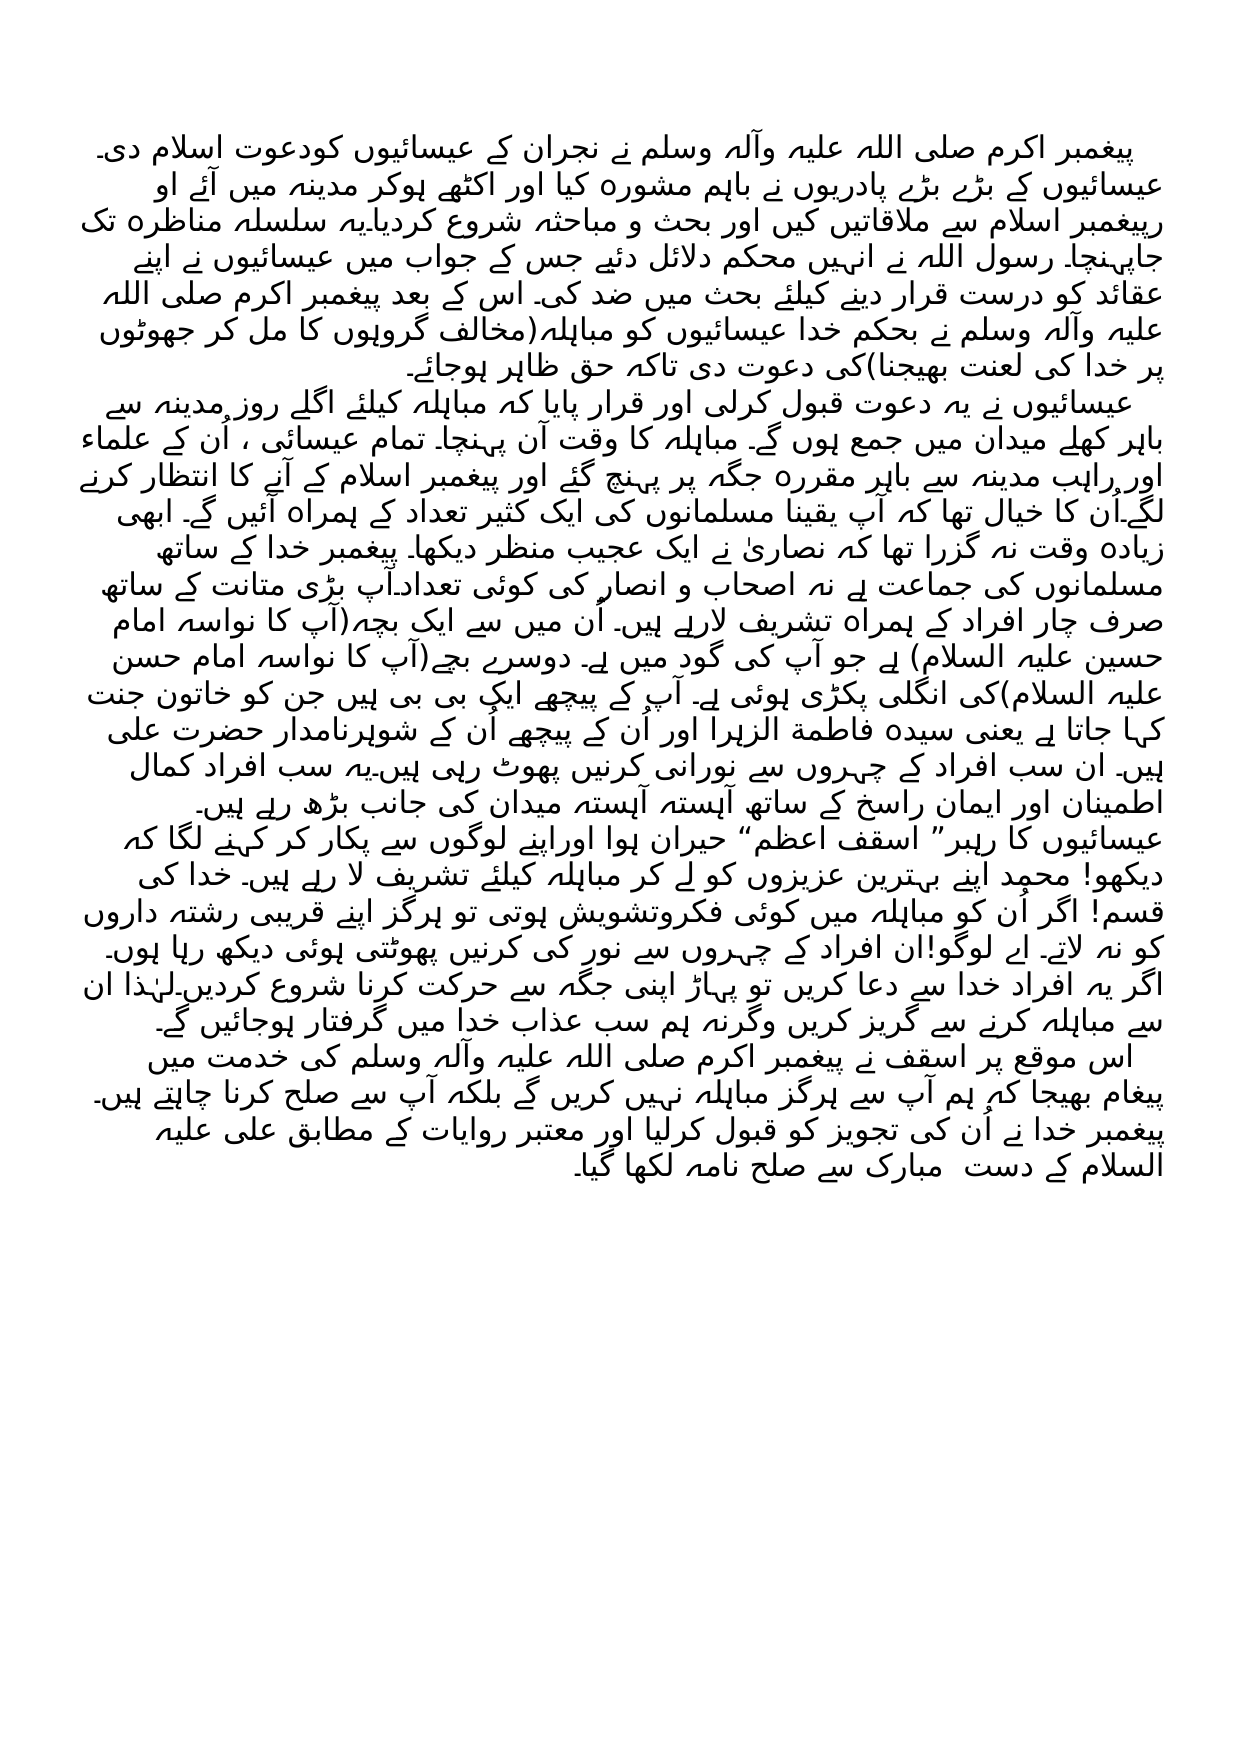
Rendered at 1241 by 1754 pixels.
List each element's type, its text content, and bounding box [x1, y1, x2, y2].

text اس موقع پر اسقف نے پیغمبر اکرم صلی اللہ علیہ وآلہ وسلم کی خدمت میں پیغام بھیجا کہ ہم آپ سے ہرگز مباہلہ نہیں کریں گے بلکہ آپ سے صلح کرنا چاہتے ہیں۔ پیغمبر خدا نے اُن کی تجویز کو قبول کرلیا اور معتبر روایات کے مطابق علی علیہ السلام کے دست مبارک سے صلح نامہ لکھا گیا۔ [75, 1038, 1165, 1184]
text عیسائیوں نے یہ دعوت قبول کرلی اور قرار پایا کہ مباہلہ کیلئے اگلے روز مدینہ سے باہر کھلے میدان میں جمع ہوں گے۔ مباہلہ کا وقت آن پہنچا۔ تمام عیسائی ، اُن کے علماء اور راہب مدینہ سے باہر مقررہ جگہ پر پہنچ گئے اور پیغمبر اسلام کے آنے کا انتظار کرنے لگے۔اُن کا خیال تھا کہ آپ یقینا مسلمانوں کی ایک کثیر تعداد کے ہمراہ آئیں گے۔ ابھی زیادہ وقت نہ گزرا تھا کہ نصاریٰ نے ایک عجیب منظر دیکھا۔ پیغمبر خدا کے ساتھ مسلمانوں کی جماعت ہے نہ اصحاب و انصار کی کوئی تعداد۔آپ بڑی متانت کے ساتھ صرف چار افراد کے ہمراہ تشریف لارہے ہیں۔ اُن میں سے ایک بچہ(آپ کا نواسہ امام حسین علیہ السلام) ہے جو آپ کی گود میں ہے۔ دوسرے بچے(آپ کا نواسہ امام حسن علیہ السلام)کی انگلی پکڑی ہوئی ہے۔ آپ کے پیچھے ایک بی بی ہیں جن کو خاتون جنت کہا جاتا ہے یعنی سیدہ فاطمة الزہرا اور اُن کے پیچھے اُن کے شوہرنامدار حضرت علی ہیں۔ ان سب افراد کے چہروں سے نورانی کرنیں پھوٹ رہی ہیں۔یہ سب افراد کمال اطمینان اور ایمان راسخ کے ساتھ آہستہ آہستہ میدان کی جانب بڑھ رہے ہیں۔ عیسائیوں کا رہبر” اسقف اعظم“ حیران ہوا اوراپنے لوگوں سے پکار کر کہنے لگا کہ دیکھو! محمد اپنے بہترین عزیزوں کو لے کر مباہلہ کیلئے تشریف لا رہے ہیں۔ خدا کی قسم! اگر اُن کو مباہلہ میں کوئی فکروتشویش ہوتی تو ہرگز اپنے قریبی رشتہ داروں کو نہ لاتے۔ اے لوگو!ان افراد کے چہروں سے نور کی کرنیں پھوٹتی ہوئی دیکھ رہا ہوں۔ اگر یہ افراد خدا سے دعا کریں تو پہاڑ اپنی جگہ سے حرکت کرنا شروع کردیں۔لہٰذا ان سے مباہلہ کرنے سے گریز کریں وگرنہ ہم سب عذاب خدا میں گرفتار ہوجائیں گے۔ [75, 384, 1165, 1038]
text پیغمبر اکرم صلی اللہ علیہ وآلہ وسلم نے نجران کے عیسائیوں کودعوت اسلام دی۔ عیسائیوں کے بڑے بڑے پادریوں نے باہم مشورہ کیا اور اکٹھے ہوکر مدینہ میں آئے او رپیغمبر اسلام سے ملاقاتیں کیں اور بحث و مباحثہ شروع کردیا۔یہ سلسلہ مناظرہ تک جاپہنچا۔ رسول اللہ نے انہیں محکم دلائل دئیے جس کے جواب میں عیسائیوں نے اپنے عقائد کو درست قرار دینے کیلئے بحث میں ضد کی۔ اس کے بعد پیغمبر اکرم صلی اللہ علیہ وآلہ وسلم نے بحکم خدا عیسائیوں کو مباہلہ(مخالف گروہوں کا مل کر جھوٹوں پر خدا کی لعنت بھیجنا)کی دعوت دی تاکہ حق ظاہر ہوجائے۔ [75, 130, 1165, 384]
